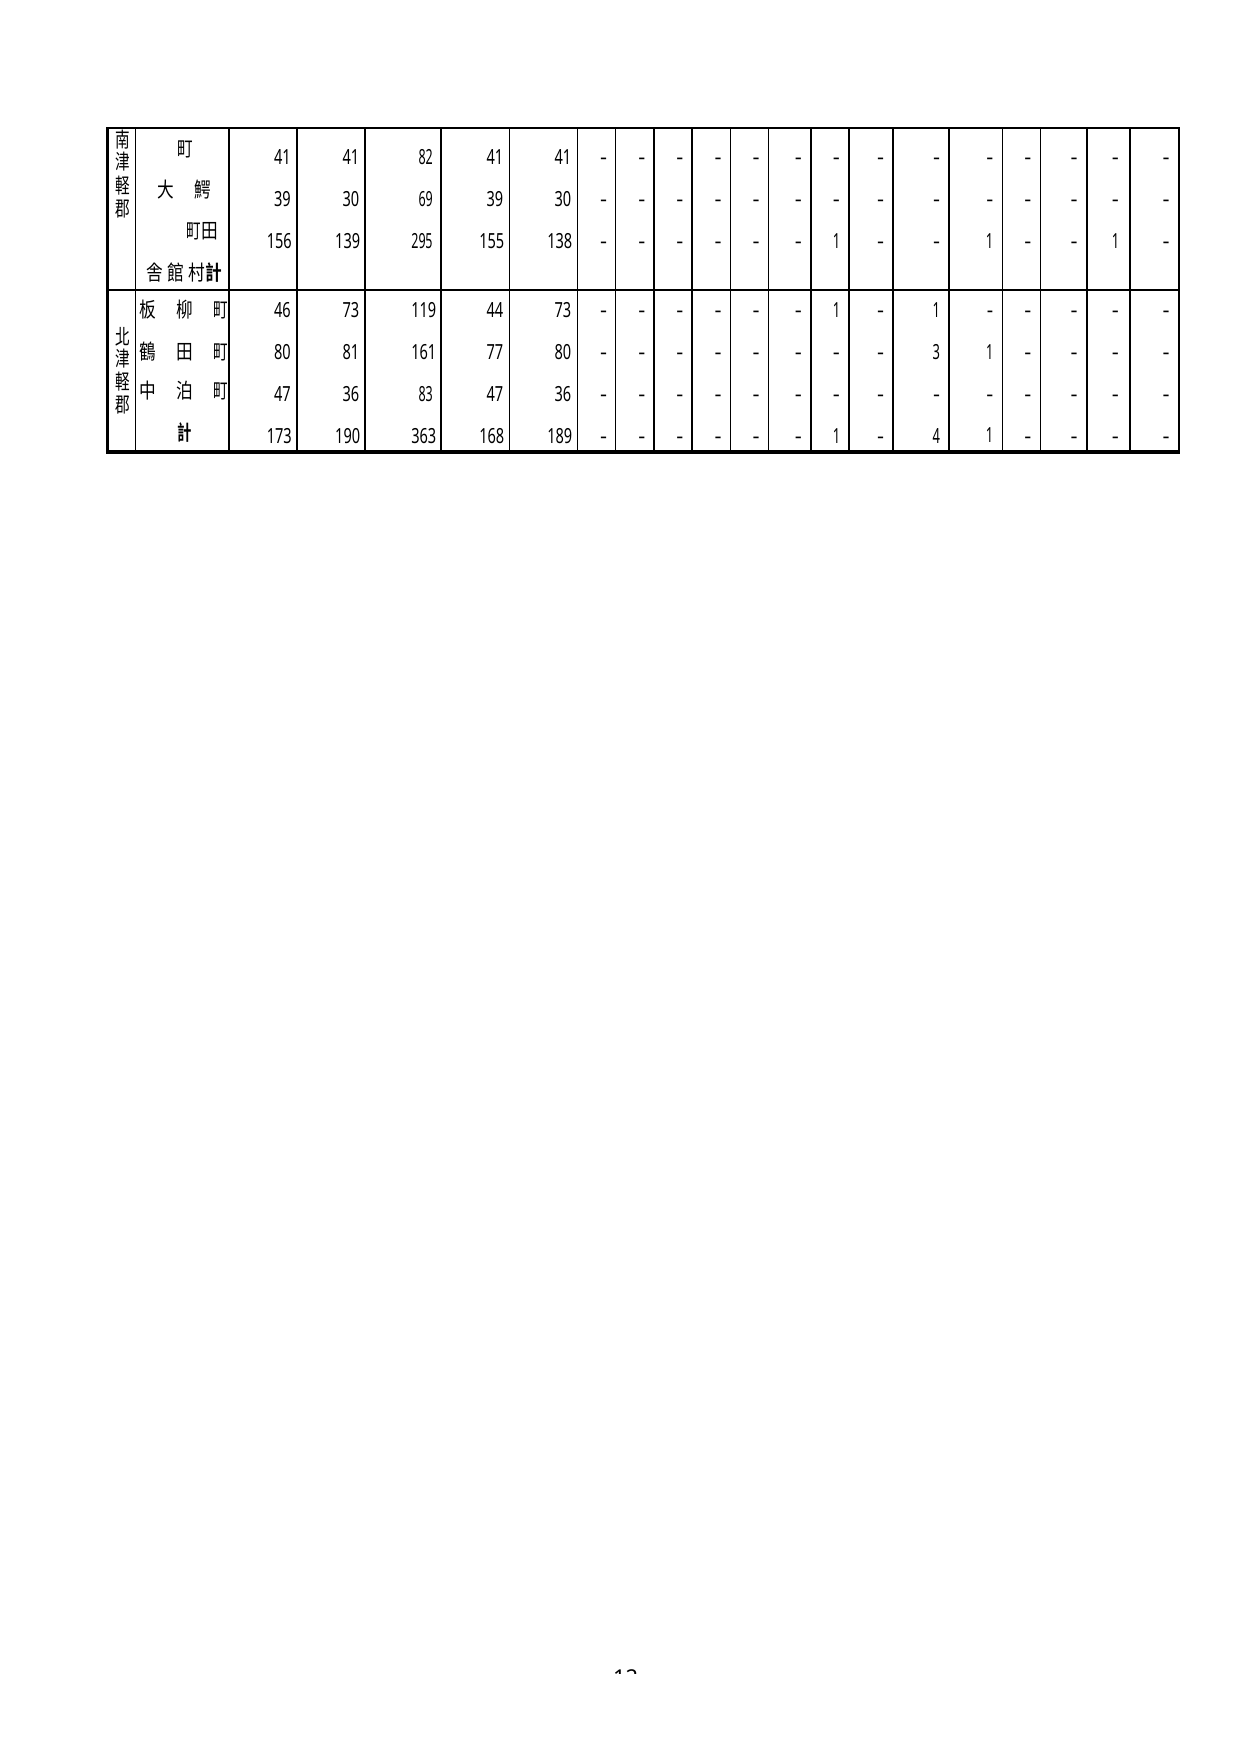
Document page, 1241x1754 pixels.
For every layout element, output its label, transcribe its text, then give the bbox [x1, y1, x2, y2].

table_cell 1 3 - 4 [894, 291, 948, 450]
table_cell - - - - [1131, 129, 1178, 288]
table_cell 76 41 39 156 [230, 129, 296, 288]
table_cell - - - - [616, 291, 653, 450]
table_cell - - - - [578, 291, 615, 450]
table_cell - - - - [616, 129, 653, 288]
table_cell - - - - [894, 129, 948, 288]
table_cell 73 80 36 189 [510, 291, 577, 450]
table_cell 46 80 47 173 [230, 291, 296, 450]
table_cell 1 - - 1 [950, 129, 1002, 288]
table_cell - - - - [655, 129, 691, 288]
table_cell - - - - [769, 291, 810, 450]
table_cell - - - - [693, 129, 730, 288]
table_cell 44 77 47 168 [442, 291, 509, 450]
table_cell - - - - [1088, 291, 1129, 450]
table_cell - - - - [1041, 291, 1086, 450]
table_cell 119 161 83 363 [366, 291, 440, 450]
table_cell - - - - [693, 291, 730, 450]
table_cell 藤 崎 町 大 鰐 町田 舎 館 村計 [136, 129, 228, 288]
table_cell - - - - [655, 291, 691, 450]
table_cell 板 柳 町 鶴 田 町 中 泊 町 計 [136, 291, 228, 450]
table_cell - - - - [578, 129, 615, 288]
table_cell - - - - [1003, 129, 1040, 288]
table_cell - - - - [731, 129, 768, 288]
table_cell 1 - - 1 [812, 129, 848, 288]
table_cell 南津軽郡 [109, 129, 135, 288]
table_cell 1 - - 1 [1088, 129, 1129, 288]
table_cell 67 41 30 138 [510, 129, 577, 288]
table_cell - - - - [1131, 291, 1178, 450]
table_cell - 1 - 1 [950, 291, 1002, 450]
table_cell 68 41 30 139 [298, 129, 364, 288]
table_cell - - - - [850, 129, 892, 288]
table_cell 北津軽郡 [109, 291, 135, 450]
table_cell - - - - [769, 129, 810, 288]
table_cell - - - - [731, 291, 768, 450]
table_cell - - - - [1041, 129, 1086, 288]
table_cell 144 82 69 295 [366, 129, 440, 288]
table_cell 75 41 39 155 [442, 129, 509, 288]
table_cell - - - - [1003, 291, 1040, 450]
table_cell - - - - [850, 291, 892, 450]
table_cell 1 - - 1 [812, 291, 848, 450]
table_cell 73 81 36 190 [298, 291, 364, 450]
